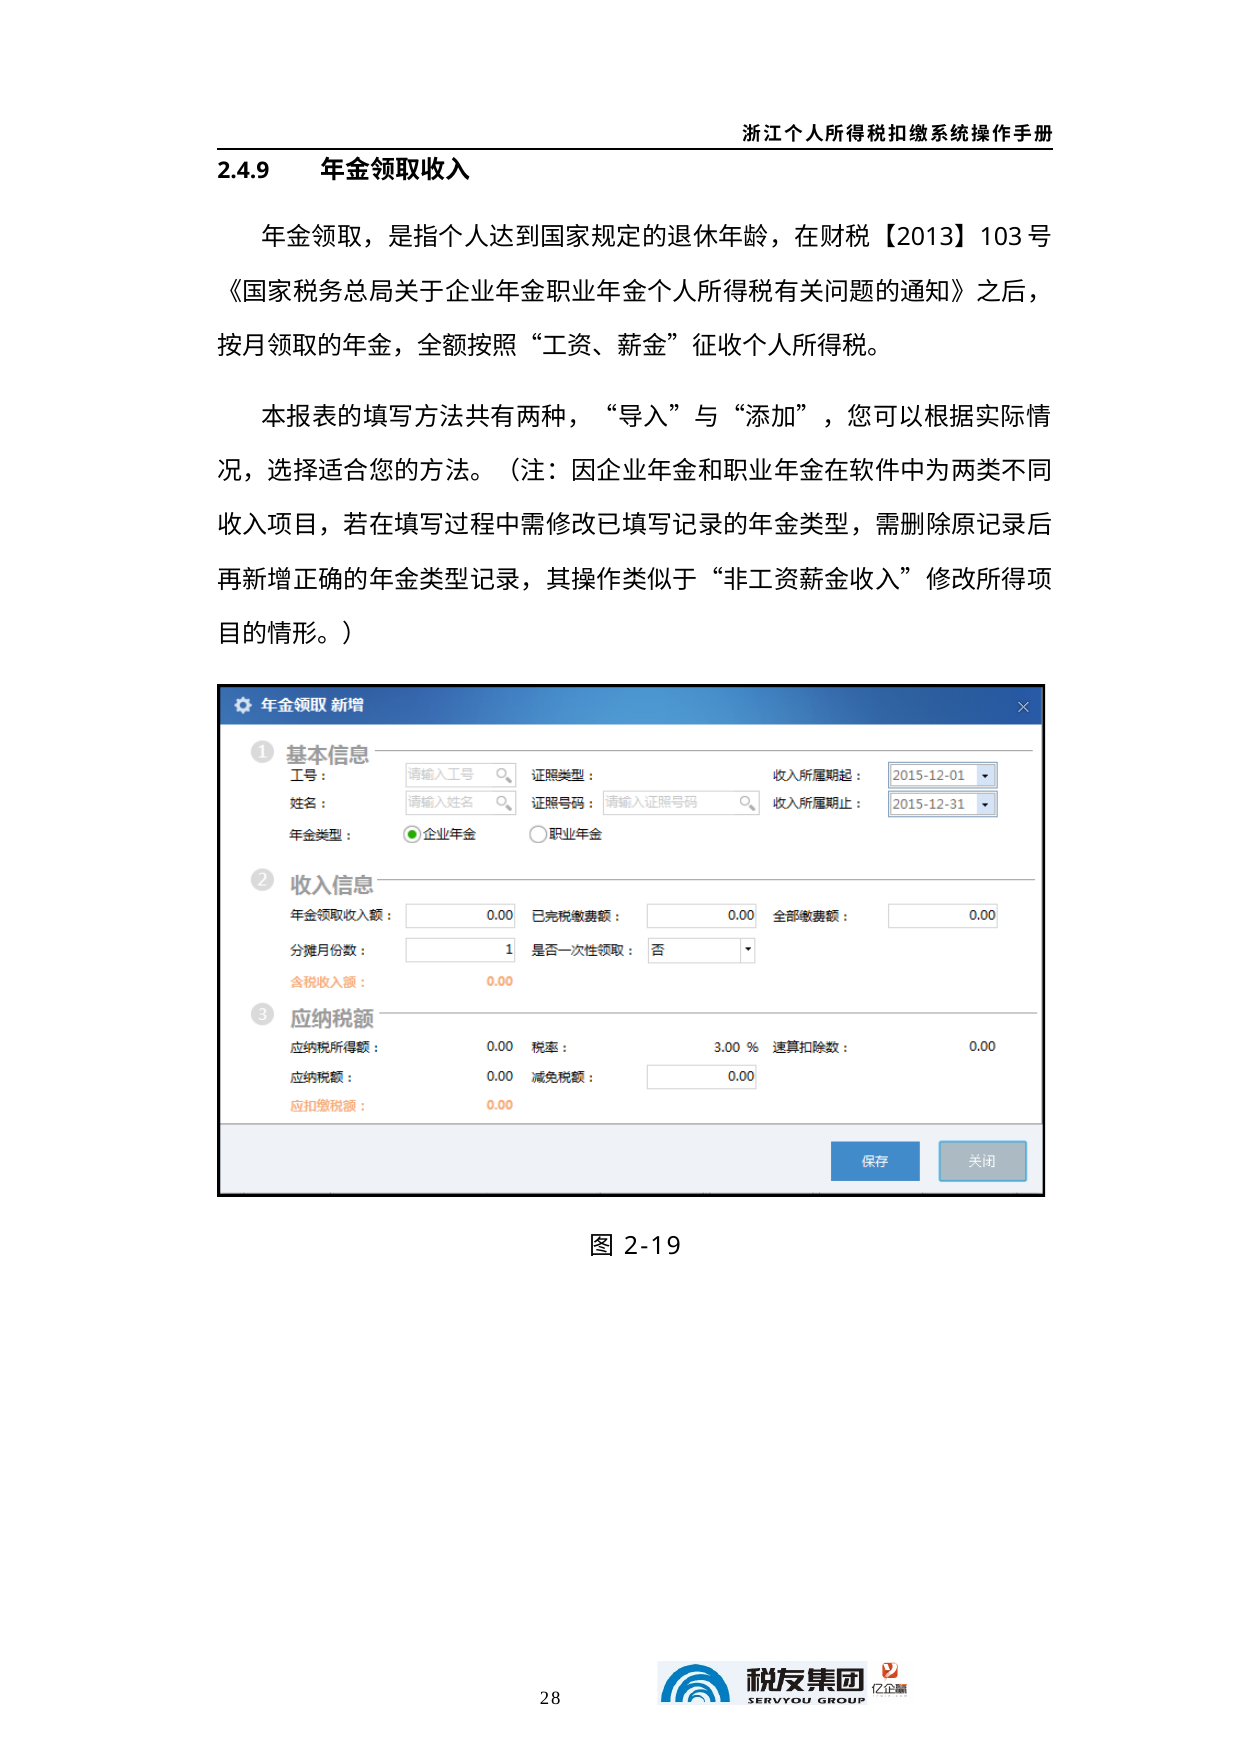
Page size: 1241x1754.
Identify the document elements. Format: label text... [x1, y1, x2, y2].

subtitle 年金领取收入 [217, 150, 1053, 186]
picture [657, 1661, 914, 1705]
text 本报表的填写方法共有两种，“导入”与“添加”，您可以根据实际情况，选择适合您的方法。（注：因企业年金和职业年金在软件中为两类不同收入项目，若在填写过程中需修改已填写记录的年金类型，需删除原记录后再新增正确的年金类型记录，其操作类似于“非工资薪金收入”修改所得项目的情形。） [217, 396, 1053, 650]
picture [217, 684, 1046, 1197]
text 年金领取，是指个人达到国家规定的退休年龄，在财税【2013】103号《国家税务总局关于企业年金职业年金个人所得税有关问题的通知》之后，按月领取的年金，全额按照“工资、薪金”征收个人所得税。 [217, 217, 1053, 362]
